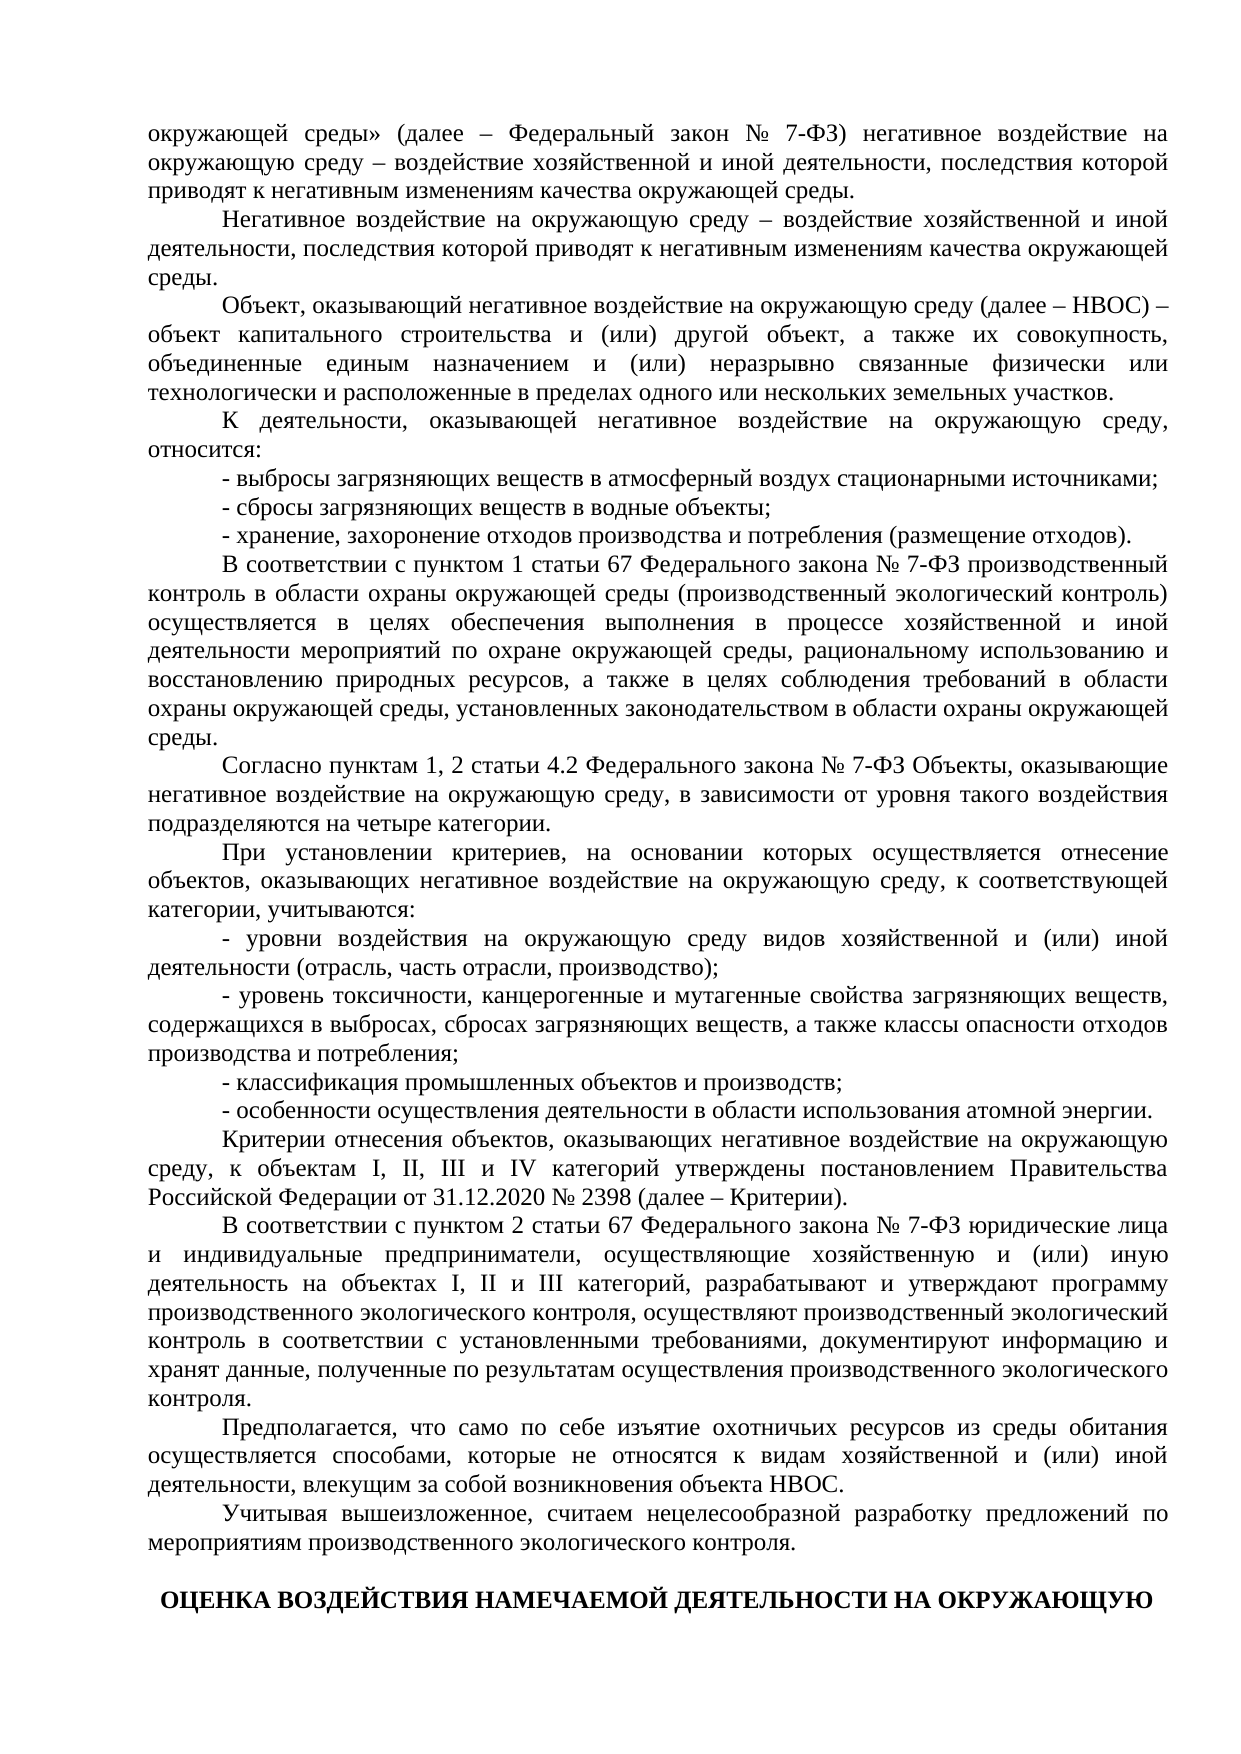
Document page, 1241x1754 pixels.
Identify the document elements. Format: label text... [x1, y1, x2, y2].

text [148, 1585, 1166, 1614]
list - уровни воздействия на окружающую среду видов хозяйственной и (или) иной деятельности (отрасль, часть отрасли, производство); [148, 923, 1169, 981]
list Критерии отнесения объектов, оказывающих негативное воздействие на окружающую среду, к объектам I, II, III и IV категорий утверждены постановлением Правительства Российской Федерации от 31.12.2020 № 2398 (далее – Критерии). [148, 1124, 1169, 1211]
list Негативное воздействие на окружающую среду – воздействие хозяйственной и иной деятельности, последствия которой приводят к негативным изменениям качества окружающей среды. [148, 204, 1169, 291]
list При установлении критериев, на основании которых осуществляется отнесение объектов, оказывающих негативное воздействие на окружающую среду, к соответствующей категории, учитываются: [148, 837, 1169, 923]
list К деятельности, оказывающей негативное воздействие на окружающую среду, относится: [148, 406, 1169, 463]
list Объект, оказывающий негативное воздействие на окружающую среду (далее – НВОС) – объект капитального строительства и (или) другой объект, а также их совокупность, объединенные единым назначением и (или) неразрывно связанные физически или технологически и расположенные в пределах одного или нескольких земельных участков. [148, 291, 1169, 406]
list Учитывая вышеизложенное, считаем нецелесообразной разработку предложений по мероприятиям производственного экологического контроля. [148, 1498, 1169, 1556]
list - хранение, захоронение отходов производства и потребления (размещение отходов). [148, 521, 1169, 549]
list Предполагается, что само по себе изъятие охотничьих ресурсов из среды обитания осуществляется способами, которые не относятся к видам хозяйственной и (или) иной деятельности, влекущим за собой возникновения объекта НВОС. [148, 1412, 1169, 1498]
list Согласно пунктам 1, 2 статьи 4.2 Федерального закона № 7-ФЗ Объекты, оказывающие негативное воздействие на окружающую среду, в зависимости от уровня такого воздействия подразделяются на четыре категории. [148, 751, 1169, 837]
list - сбросы загрязняющих веществ в водные объекты; [148, 492, 1169, 521]
list - уровень токсичности, канцерогенные и мутагенные свойства загрязняющих веществ, содержащихся в выбросах, сбросах загрязняющих веществ, а также классы опасности отходов производства и потребления; [148, 981, 1169, 1067]
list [148, 118, 1169, 204]
list - классификация промышленных объектов и производств; [148, 1067, 1169, 1096]
list В соответствии с пунктом 2 статьи 67 Федерального закона № 7-ФЗ юридические лица и индивидуальные предприниматели, осуществляющие хозяйственную и (или) иную деятельность на объектах I, II и III категорий, разрабатывают и утверждают программу производственного экологического контроля, осуществляют производственный экологический контроль в соответствии с установленными требованиями, документируют информацию и хранят данные, полученные по результатам осуществления производственного экологического контроля. [148, 1211, 1169, 1412]
list - особенности осуществления деятельности в области использования атомной энергии. [148, 1096, 1169, 1124]
list - выбросы загрязняющих веществ в атмосферный воздух стационарными источниками; [148, 463, 1169, 492]
list В соответствии с пунктом 1 статьи 67 Федерального закона № 7-ФЗ производственный контроль в области охраны окружающей среды (производственный экологический контроль) осуществляется в целях обеспечения выполнения в процессе хозяйственной и иной деятельности мероприятий по охране окружающей среды, рациональному использованию и восстановлению природных ресурсов, а также в целях соблюдения требований в области охраны окружающей среды, установленных законодательством в области охраны окружающей среды. [148, 549, 1169, 751]
